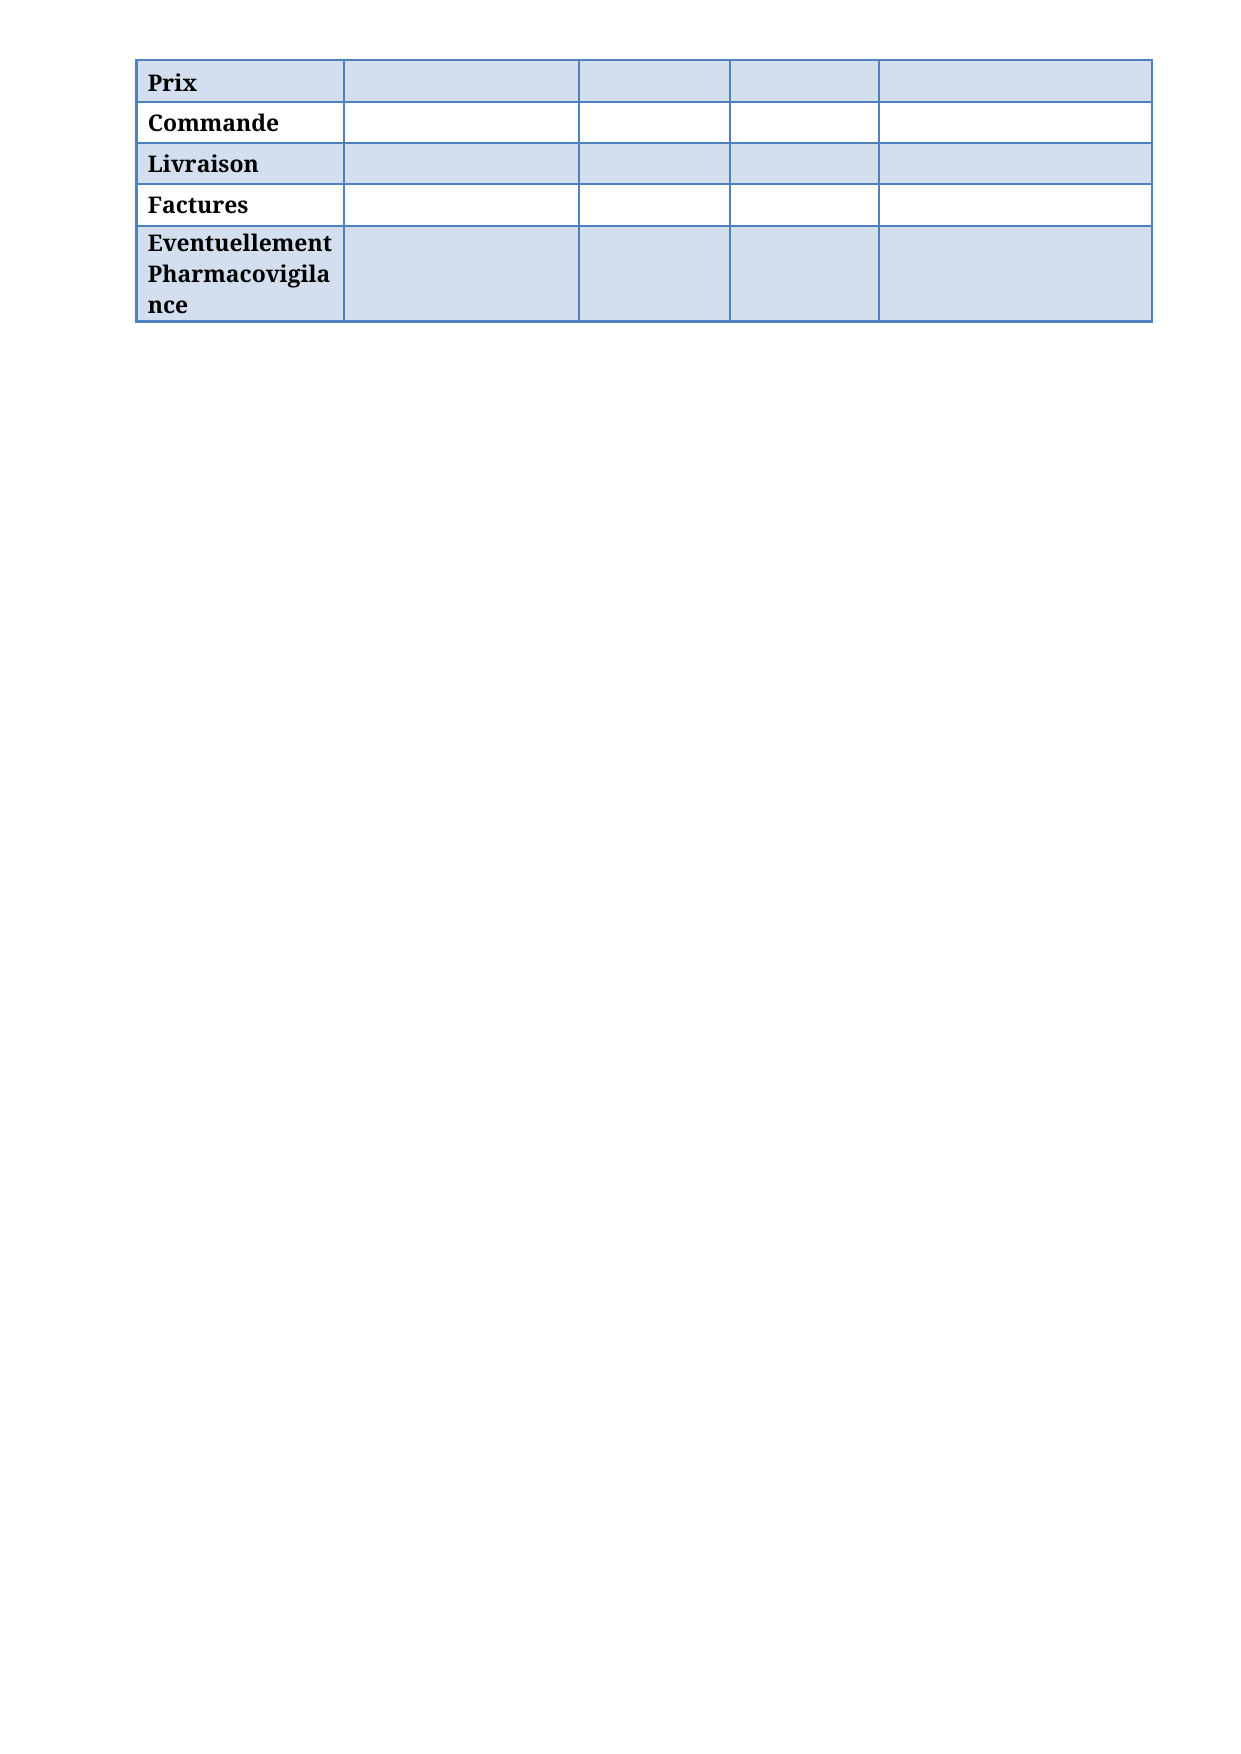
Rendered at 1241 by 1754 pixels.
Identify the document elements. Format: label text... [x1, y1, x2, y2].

table_cell [731, 103, 878, 142]
table_cell [880, 61, 1151, 101]
table_cell [580, 144, 729, 183]
table_cell [345, 227, 578, 320]
table_cell [731, 185, 878, 224]
table_cell [345, 144, 578, 183]
table_cell Factures [138, 185, 343, 224]
table_cell [731, 61, 878, 101]
table_cell [580, 227, 729, 320]
table_cell [880, 227, 1151, 320]
table_cell [345, 185, 578, 224]
table_cell [580, 103, 729, 142]
table_cell [731, 144, 878, 183]
table_cell [345, 103, 578, 142]
table_cell [345, 61, 578, 101]
table_cell [880, 144, 1151, 183]
table_cell [731, 227, 878, 320]
table_cell Livraison [138, 144, 343, 183]
table_cell [580, 61, 729, 101]
table_cell [880, 103, 1151, 142]
table_cell [880, 185, 1151, 224]
table_cell Prix [138, 61, 343, 101]
table_cell Commande [138, 103, 343, 142]
table_cell [580, 185, 729, 224]
table_cell Eventuellement Pharmacovigilance [138, 227, 343, 320]
